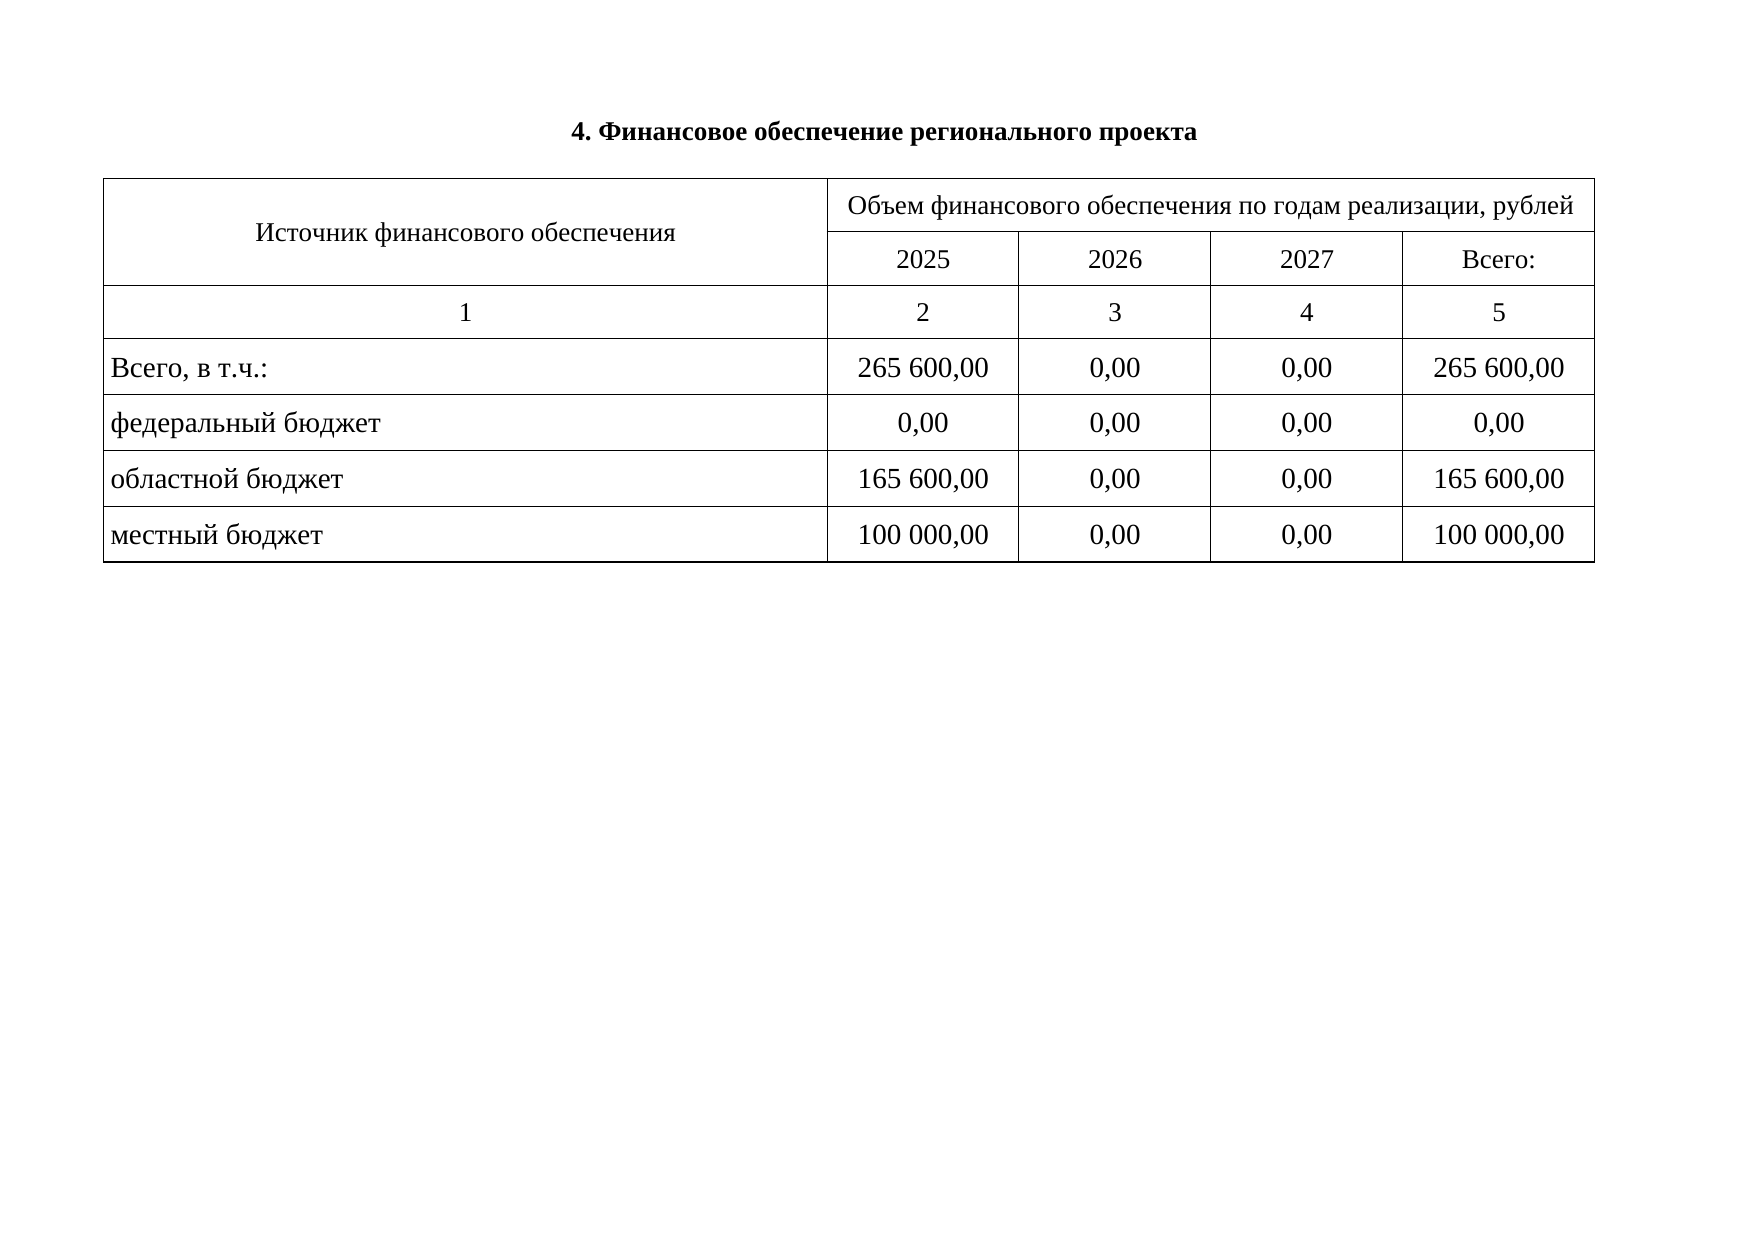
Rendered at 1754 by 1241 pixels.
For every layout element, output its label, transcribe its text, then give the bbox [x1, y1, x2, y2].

table_cell 0,00 [1019, 395, 1210, 450]
table_cell 165 600,00 [828, 451, 1018, 506]
table_cell 100 000,00 [828, 507, 1018, 561]
table_cell областной бюджет [104, 451, 827, 506]
table_cell 0,00 [1211, 507, 1402, 561]
table_cell 2026 [1019, 232, 1210, 285]
table_cell местный бюджет [104, 507, 827, 561]
table_header Объем финансового обеспечения по годам реализации, рублей [828, 179, 1594, 231]
table_cell 165 600,00 [1403, 451, 1594, 506]
table_cell 0,00 [1211, 395, 1402, 450]
table_cell Всего: [1403, 232, 1594, 285]
table_cell 0,00 [828, 395, 1018, 450]
table_cell 2027 [1211, 232, 1402, 285]
table_cell 0,00 [1211, 451, 1402, 506]
table_cell 0,00 [1211, 339, 1402, 394]
table_cell 2 [828, 286, 1018, 338]
table_cell 100 000,00 [1403, 507, 1594, 561]
table_header Источник финансового обеспечения [104, 179, 827, 285]
table_cell 2025 [828, 232, 1018, 285]
table_cell 0,00 [1019, 451, 1210, 506]
table_cell 0,00 [1019, 507, 1210, 561]
list 4. Финансовое обеспечение регионального проекта [103, 116, 1665, 147]
table_cell 265 600,00 [828, 339, 1018, 394]
table_cell 265 600,00 [1403, 339, 1594, 394]
table_cell 0,00 [1019, 339, 1210, 394]
table_cell 3 [1019, 286, 1210, 338]
table_cell 1 [104, 286, 827, 338]
table_cell Всего, в т.ч.: [104, 339, 827, 394]
table_cell 0,00 [1403, 395, 1594, 450]
table_cell федеральный бюджет [104, 395, 827, 450]
table_cell 4 [1211, 286, 1402, 338]
table_cell 5 [1403, 286, 1594, 338]
